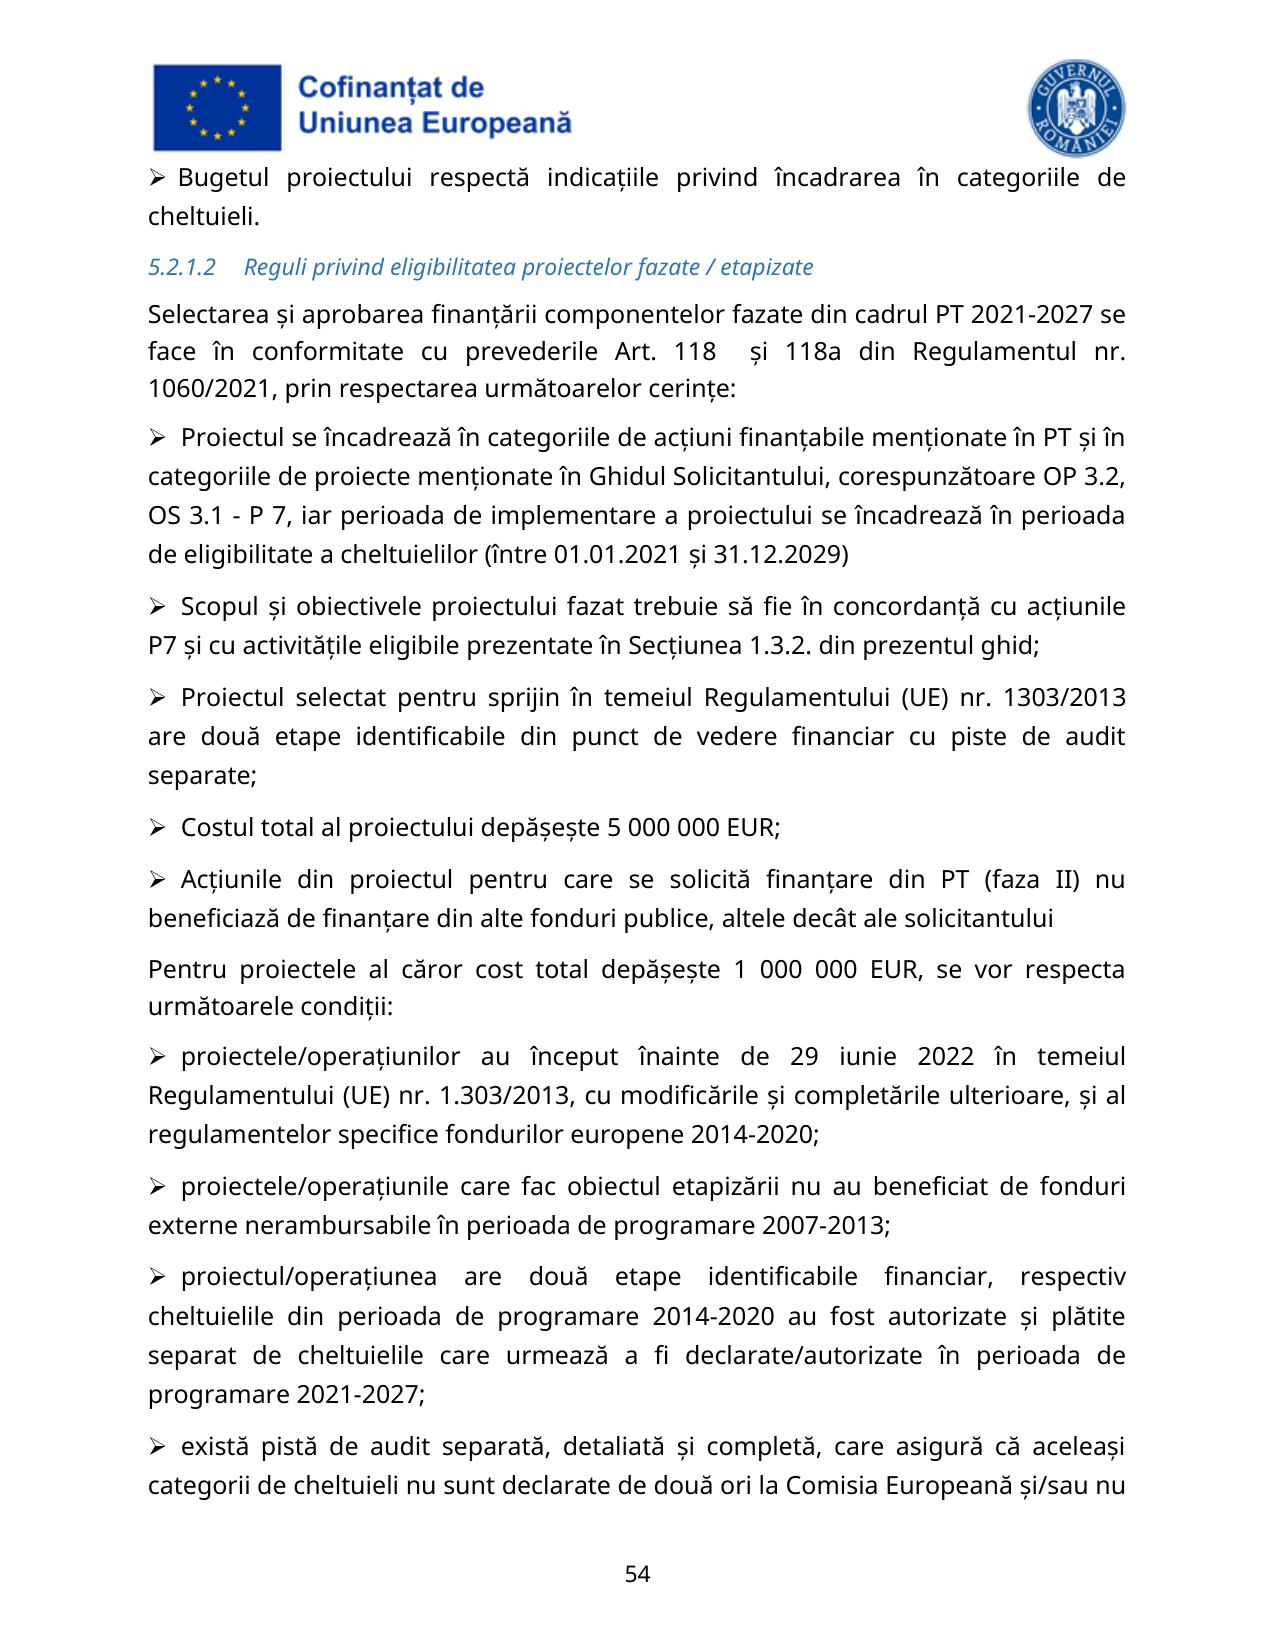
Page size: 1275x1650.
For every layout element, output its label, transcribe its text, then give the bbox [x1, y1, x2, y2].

list proiectul/operațiunea are două etape identificabile financiar, respectiv cheltuielile din perioada de programare 2014-2020 au fost autorizate și plătite separat de cheltuielile care urmează a fi declarate/autorizate în perioada de programare 2021-2027; [148, 1259, 1127, 1411]
list Costul total al proiectului depășește 5 000 000 EUR; [148, 809, 1127, 844]
list Acțiunile din proiectul pentru care se solicită finanțare din PT (faza II) nu beneficiază de finanțare din alte fonduri publice, altele decât ale solicitantului [148, 861, 1127, 934]
list proiectele/operațiunilor au început înainte de 29 iunie 2022 în temeiul Regulamentului (UE) nr. 1.303/2013, cu modificările și completările ulterioare, și al regulamentelor specifice fondurilor europene 2014-2020; [148, 1038, 1127, 1151]
list Bugetul proiectului respectă indicațiile privind încadrarea în categoriile de cheltuieli. [148, 160, 1127, 233]
picture [147, 59, 1128, 160]
text Selectarea și aprobarea finanțării componentelor fazate din cadrul PT 2021-2027 se face în conformitate cu prevederile Art. 118 și 118a din Regulamentul nr. 1060/2021, prin respectarea următoarelor cerințe: [148, 297, 1127, 404]
subtitle Reguli privind eligibilitatea proiectelor fazate / etapizate [148, 251, 1127, 282]
list Scopul şi obiectivele proiectului fazat trebuie să fie în concordanță cu acțiunile P7 și cu activitățile eligibile prezentate în Secțiunea 1.3.2. din prezentul ghid; [148, 589, 1127, 662]
list proiectele/operațiunile care fac obiectul etapizării nu au beneficiat de fonduri externe nerambursabile în perioada de programare 2007-2013; [148, 1168, 1127, 1241]
list Proiectul se încadrează în categoriile de acțiuni finanțabile menționate în PT și în categoriile de proiecte menționate în Ghidul Solicitantului, corespunzătoare OP 3.2, OS 3.1 - P 7, iar perioada de implementare a proiectului se încadrează în perioada de eligibilitate a cheltuielilor (între 01.01.2021 şi 31.12.2029) [148, 419, 1127, 571]
list Proiectul selectat pentru sprijin în temeiul Regulamentului (UE) nr. 1303/2013 are două etape identificabile din punct de vedere financiar cu piste de audit separate; [148, 679, 1127, 792]
text Pentru proiectele al căror cost total depășește 1 000 000 EUR, se vor respecta următoarele condiții: [148, 952, 1127, 1023]
